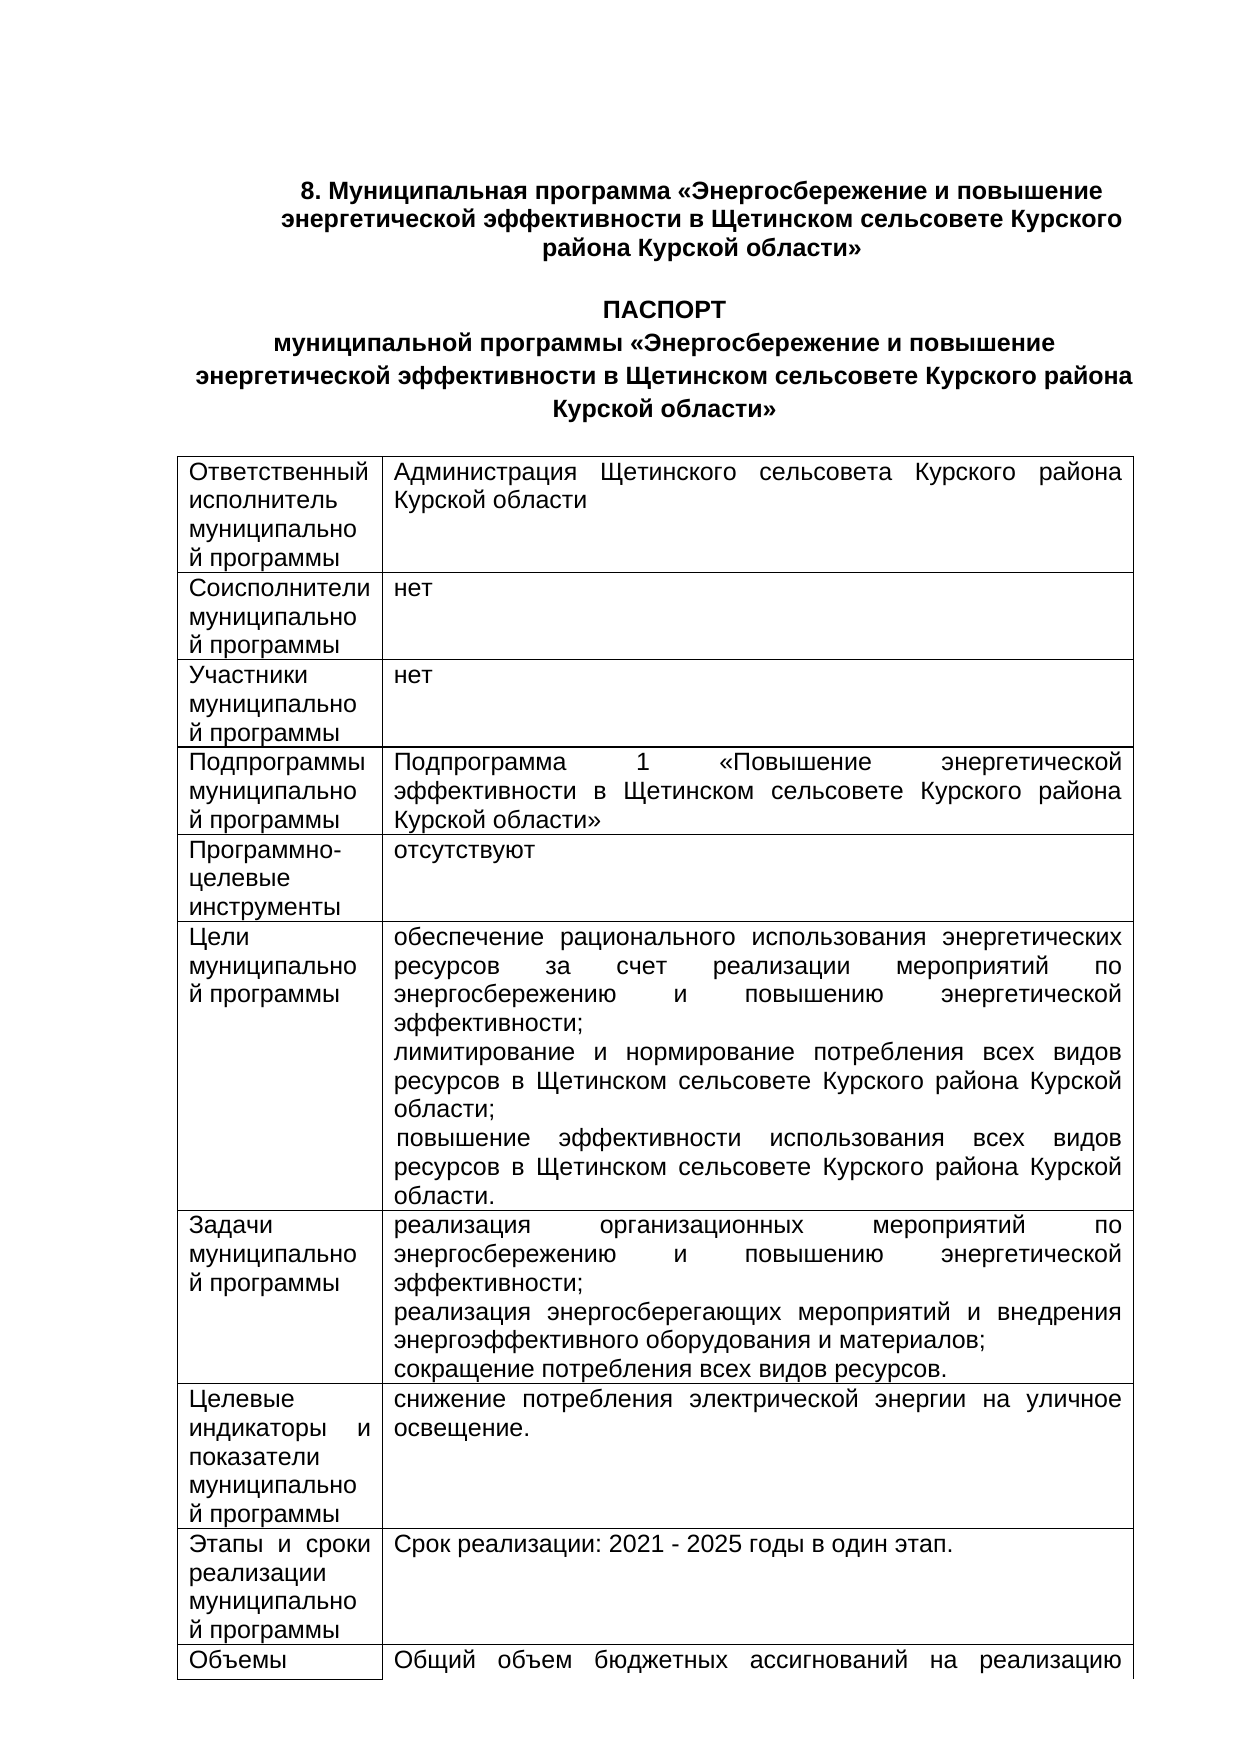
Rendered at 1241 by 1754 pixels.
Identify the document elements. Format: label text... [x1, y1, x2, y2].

table_cell Участники муниципальной программы [178, 660, 382, 746]
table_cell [178, 1645, 382, 1679]
table_cell Соисполнители муниципальной программы [178, 573, 382, 659]
text муниципальной программы «Энергосбережение и повышение энергетической эффективности в Щетинском сельсовете Курского района Курской области» [177, 328, 1152, 423]
table_cell реализация организационных мероприятий по энергосбережению и повышению энергетической эффективности; реализация энергосберегающих мероприятий и внедрения энергоэффективного оборудования и материалов; сокращение потребления всех видов ресурсов. [383, 1211, 1133, 1383]
table_cell отсутствуют [383, 835, 1133, 921]
table_header Ответственный исполнитель муниципальной программы [178, 457, 382, 572]
table_cell Срок реализации: 2021 - 2025 годы в один этап. [383, 1529, 1133, 1644]
table_cell Целевые индикаторы и показатели муниципальной программы [178, 1384, 382, 1528]
table_cell нет [383, 660, 1133, 746]
table_cell Этапы и сроки реализации муниципальной программы [178, 1529, 382, 1644]
table_cell Программно-целевые инструменты [178, 835, 382, 921]
text 8. Муниципальная программа «Энергосбережение и повышение энергетической эффективности в Щетинском сельсовете Курского района Курской области» [252, 176, 1152, 262]
table_cell Подпрограмма 1 «Повышение энергетической эффективности в Щетинском сельсовете Курского района Курской области» [383, 748, 1133, 834]
table_cell Задачи муниципальной программы [178, 1211, 382, 1383]
table_cell снижение потребления электрической энергии на уличное освещение. [383, 1384, 1133, 1528]
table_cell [383, 1645, 1133, 1679]
table_header Администрация Щетинского сельсовета Курского района Курской области [383, 457, 1133, 572]
table_cell Подпрограммы муниципальной программы [178, 748, 382, 834]
text ПАСПОРТ [177, 295, 1152, 324]
table_cell Цели муниципальной программы [178, 922, 382, 1209]
table_cell нет [383, 573, 1133, 659]
table_cell обеспечение рационального использования энергетических ресурсов за счет реализации мероприятий по энергосбережению и повышению энергетической эффективности; лимитирование и нормирование потребления всех видов ресурсов в Щетинском сельсовете Курского района Курской области; повышение эффективности использования всех видов ресурсов в Щетинском сельсовете Курского района Курской области. [383, 922, 1133, 1209]
